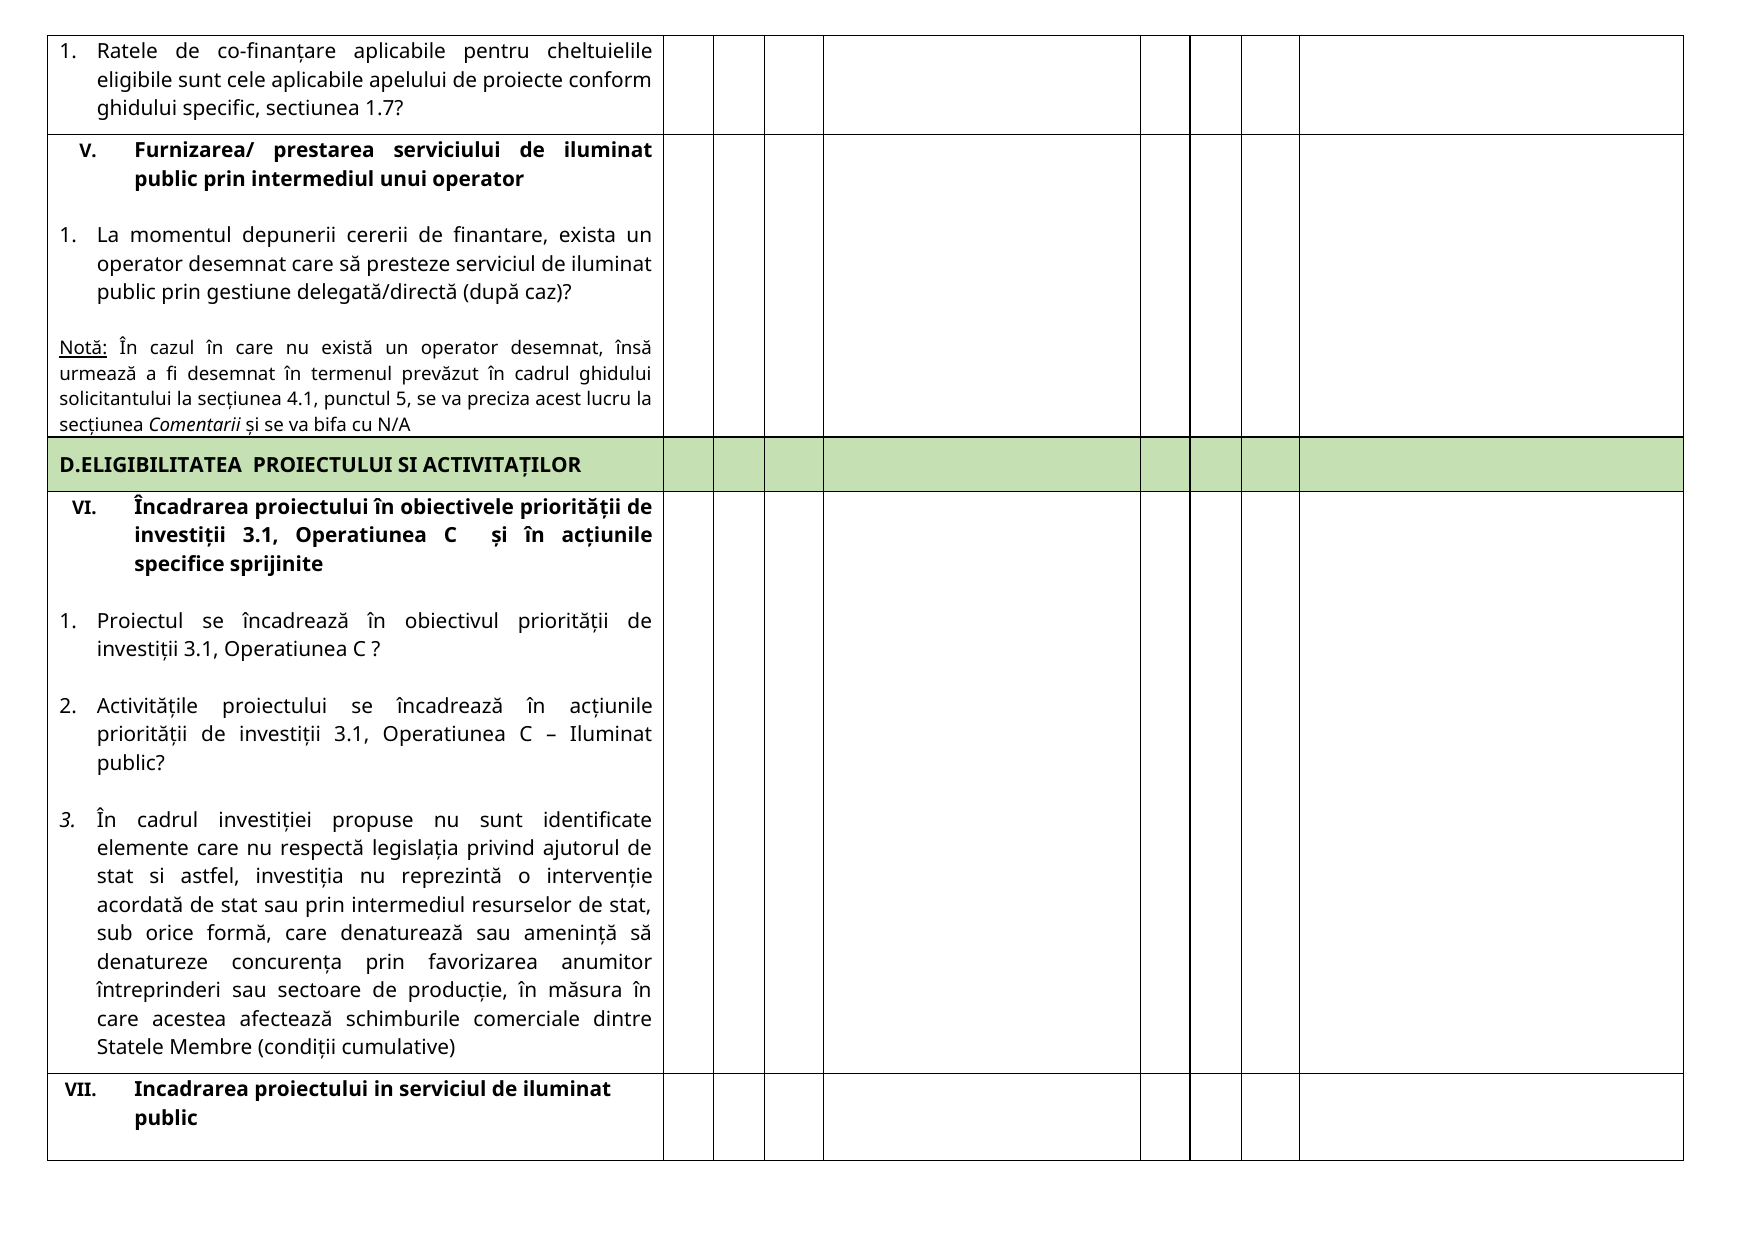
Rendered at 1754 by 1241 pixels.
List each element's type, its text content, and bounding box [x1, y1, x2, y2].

table_cell [1300, 135, 1683, 436]
table_cell [1191, 492, 1241, 1073]
table_cell [1191, 36, 1241, 134]
table_cell [1242, 492, 1299, 1073]
table_cell [714, 438, 764, 491]
table_cell [824, 1074, 1140, 1159]
table_cell [765, 36, 823, 134]
table_cell [714, 492, 764, 1073]
table_cell [664, 438, 713, 491]
table_cell Furnizarea/ prestarea serviciului de iluminat public prin intermediul unui operator La momentul depunerii cererii de finantare, exista un operator desemnat care să presteze serviciul de iluminat public prin gestiune delegată/directă (după caz)? Notă: În cazul în care nu există un operator desemnat, însă urmează a fi desemnat în termenul prevăzut în cadrul ghidului solicitantului la secțiunea 4.1, punctul 5, se va preciza acest lucru la secțiunea Comentarii și se va bifa cu N/A [48, 135, 663, 436]
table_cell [48, 1074, 663, 1159]
table_cell [664, 1074, 713, 1159]
table_cell [664, 36, 713, 134]
table_cell [765, 438, 823, 491]
table_cell [1191, 1074, 1241, 1159]
table_cell [824, 438, 1140, 491]
table_cell [714, 36, 764, 134]
table_cell [824, 492, 1140, 1073]
table_cell [1242, 36, 1299, 134]
table_cell [1242, 135, 1299, 436]
table_cell [1300, 438, 1683, 491]
table_cell [1141, 492, 1189, 1073]
table_cell [1300, 36, 1683, 134]
table_cell [1242, 438, 1299, 491]
table_cell [664, 492, 713, 1073]
table_cell [1191, 135, 1241, 436]
table_cell [765, 135, 823, 436]
table_cell [824, 36, 1140, 134]
table_cell [1141, 438, 1189, 491]
table_cell [1300, 1074, 1683, 1159]
table_cell [1191, 438, 1241, 491]
table_cell [1300, 492, 1683, 1073]
table_cell [714, 1074, 764, 1159]
table_cell [765, 1074, 823, 1159]
table_cell [1141, 1074, 1189, 1159]
table_cell [765, 492, 823, 1073]
table_cell Încadrarea proiectului în obiectivele priorității de investiții 3.1, Operatiunea C şi în acţiunile specifice sprijinite Proiectul se încadrează în obiectivul priorității de investiții 3.1, Operatiunea C ? Activităţile proiectului se încadrează în acţiunile priorității de investiții 3.1, Operatiunea C – Iluminat public? În cadrul investiţiei propuse nu sunt identificate elemente care nu respectă legislația privind ajutorul de stat si astfel, investiţia nu reprezintă o intervenţie acordată de stat sau prin intermediul resurselor de stat, sub orice formă, care denaturează sau amenință să denatureze concurența prin favorizarea anumitor întreprinderi sau sectoare de producție, în măsura în care acestea afectează schimburile comerciale dintre Statele Membre (condiţii cumulative) [48, 492, 663, 1073]
table_cell [824, 135, 1140, 436]
table_cell ELIGIBILITATEA PROIECTULUI SI ACTIVITAȚILOR [48, 438, 663, 491]
table_cell [1141, 135, 1189, 436]
table_cell [714, 135, 764, 436]
table_cell [1141, 36, 1189, 134]
table_cell [1242, 1074, 1299, 1159]
table_cell [664, 135, 713, 436]
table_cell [48, 36, 663, 134]
